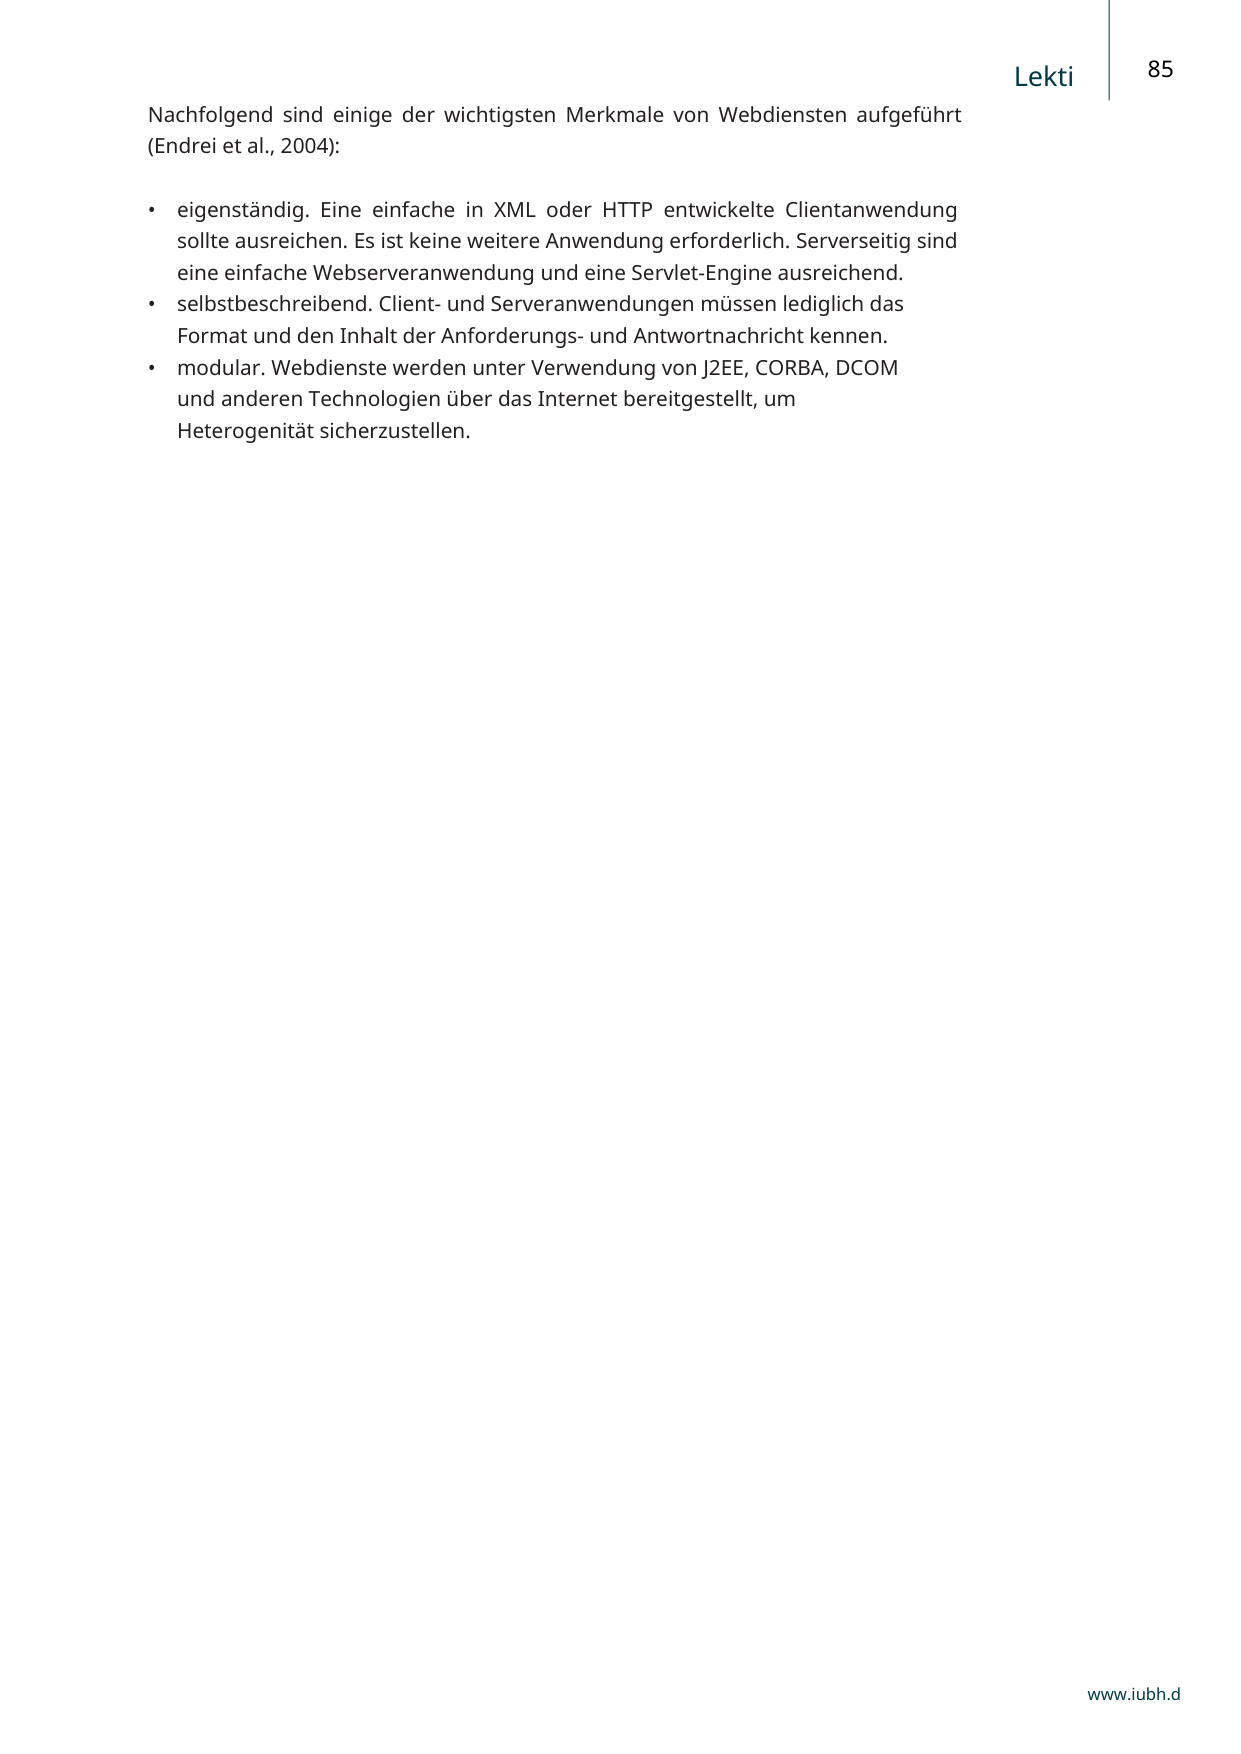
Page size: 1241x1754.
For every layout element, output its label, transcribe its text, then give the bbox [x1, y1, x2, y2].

list modular. Webdienste werden unter Verwendung von J2EE, CORBA, DCOM und anderen Technologien über das Internet bereitgestellt, um Heterogenität sicherzustellen. [148, 353, 919, 444]
picture [1146, 1687, 1150, 1700]
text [148, 100, 963, 160]
list eigenständig. Eine einfache in XML oder HTTP entwickelte Clientanwendung sollte ausreichen. Es ist keine weitere Anwendung erforderlich. Serverseitig sind eine einfache Webserveranwendung und eine Servlet-Engine ausreichend. [148, 195, 959, 286]
list selbstbeschreibend. Client- und Serveranwendungen müssen lediglich das Format und den Inhalt der Anforderungs- und Antwortnachricht kennen. [148, 289, 938, 349]
